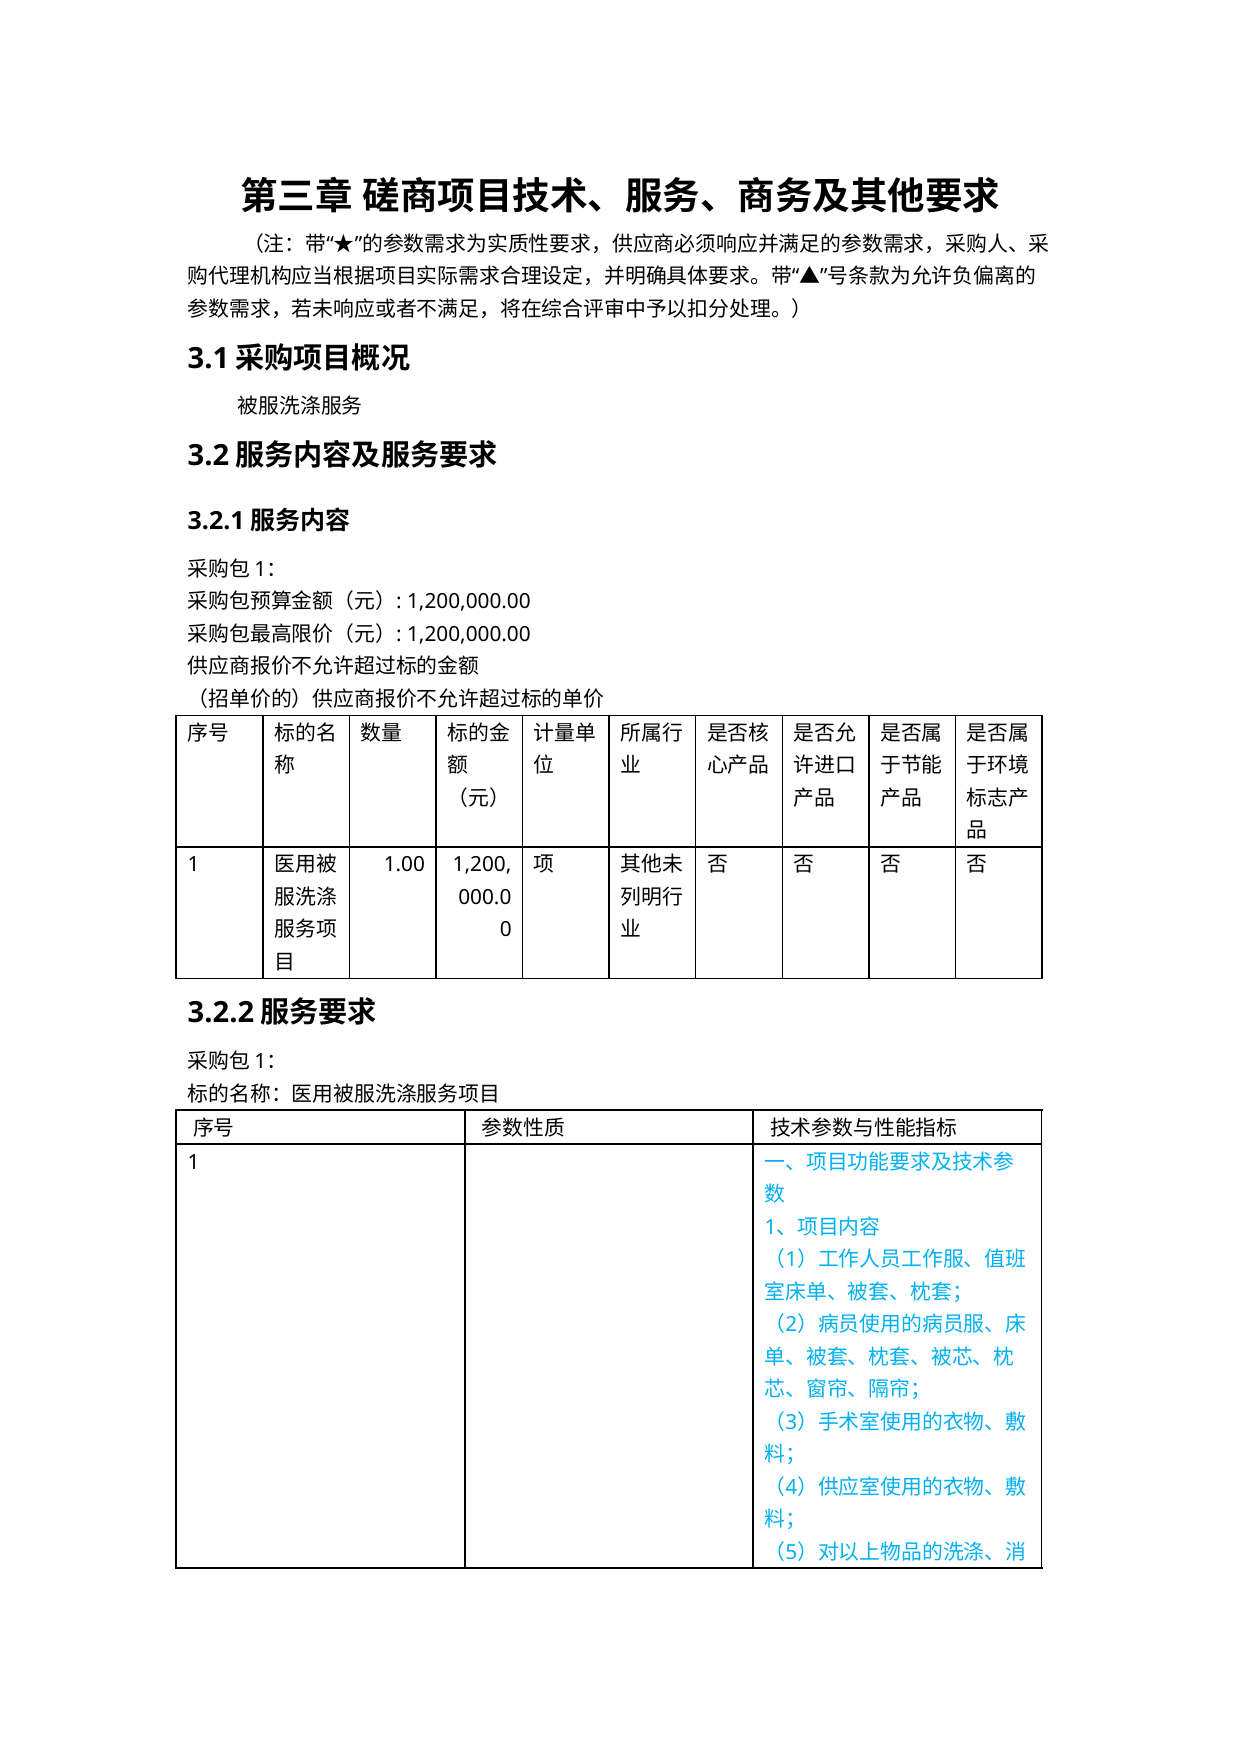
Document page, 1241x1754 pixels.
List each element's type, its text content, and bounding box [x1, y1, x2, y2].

text （注：带“★”的参数需求为实质性要求，供应商必须响应并满足的参数需求，采购人、采购代理机构应当根据项目实际需求合理设定，并明确具体要求。带“▲”号条款为允许负偏离的参数需求，若未响应或者不满足，将在综合评审中予以扣分处理。） [187, 227, 1053, 324]
table_cell 1 [177, 848, 262, 978]
table_header 参数性质 [466, 1111, 752, 1143]
table_header 序号 [177, 716, 262, 846]
table_header 是否属于节能产品 [870, 716, 955, 846]
table_header 数量 [350, 716, 435, 846]
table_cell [754, 1145, 1041, 1567]
table_cell [466, 1145, 752, 1567]
table_header 标的金额 （元） [437, 716, 522, 846]
text 采购包1： [187, 552, 1053, 584]
text 供应商报价不允许超过标的金额 [187, 649, 1053, 682]
table_header 序号 [177, 1111, 464, 1143]
text 第三章 磋商项目技术、服务、商务及其他要求 [187, 162, 1053, 227]
text 3.2.1服务内容 [187, 487, 1053, 552]
table_cell 否 [696, 848, 782, 978]
text （招单价的）供应商报价不允许超过标的单价 [187, 682, 1053, 714]
table_cell 其他未列明行业 [610, 848, 695, 978]
text 采购包1： [187, 1044, 1053, 1077]
text 3.2.2服务要求 [187, 979, 1053, 1044]
table_header 是否属于环境标志产品 [956, 716, 1041, 846]
text 3.1采购项目概况 [187, 324, 1053, 389]
text 采购包预算金额（元）: 1,200,000.00 [187, 584, 1053, 617]
table_cell 1 [177, 1145, 464, 1567]
table_header 是否核心产品 [696, 716, 782, 846]
table_cell 医用被服洗涤服务项目 [264, 848, 349, 978]
table_header 所属行业 [610, 716, 695, 846]
table_cell 否 [783, 848, 868, 978]
text 标的名称：医用被服洗涤服务项目 [187, 1077, 1053, 1109]
table_header 计量单位 [523, 716, 608, 846]
table_header 标的名称 [264, 716, 349, 846]
text 被服洗涤服务 [187, 389, 1053, 422]
table_cell 1.00 [350, 848, 435, 978]
table_cell 否 [956, 848, 1041, 978]
table_cell 1,200,000.00 [437, 848, 522, 978]
text 3.2服务内容及服务要求 [187, 422, 1053, 487]
table_header 技术参数与性能指标 [754, 1111, 1041, 1143]
text 采购包最高限价（元）: 1,200,000.00 [187, 617, 1053, 649]
table_header 是否允许进口产品 [783, 716, 868, 846]
table_cell 否 [870, 848, 955, 978]
table_cell 项 [523, 848, 608, 978]
